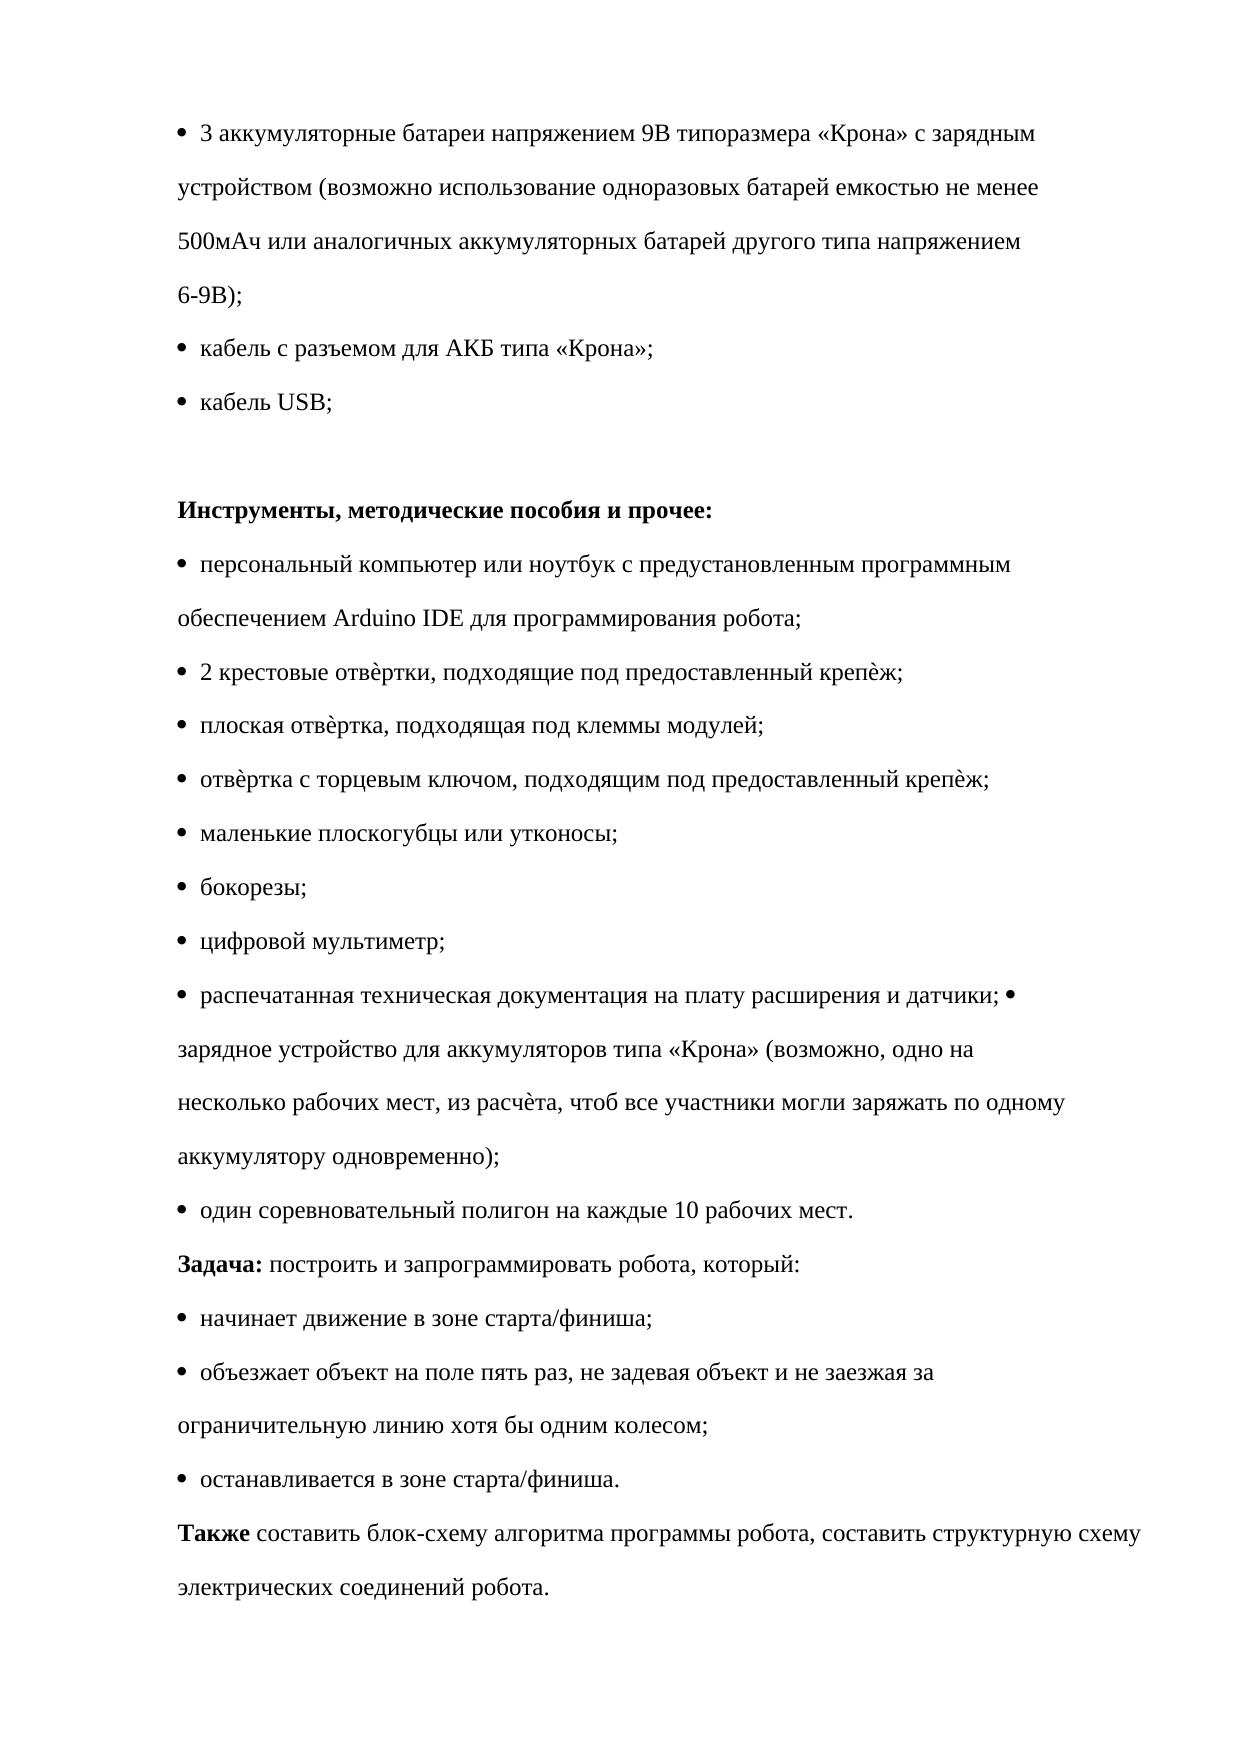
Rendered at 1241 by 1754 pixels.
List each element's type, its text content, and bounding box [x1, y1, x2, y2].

text  отвѐртка с торцевым ключом, подходящим под предоставленный крепѐж; [177, 764, 1152, 793]
text  распечатанная техническая документация на плату расширения и датчики;  [177, 980, 1152, 1008]
text  кабель USB; [177, 387, 1152, 416]
text  начинает движение в зоне старта/финиша; [177, 1303, 1152, 1332]
text  объезжает объект на поле пять раз, не задевая объект и не заезжая за [177, 1357, 1152, 1386]
text Задача: построить и запрограммировать робота, который: [177, 1249, 1152, 1278]
text  маленькие плоскогубцы или утконосы; [177, 818, 1152, 847]
text несколько рабочих мест, из расчѐта, чтоб все участники могли заряжать по одному [177, 1087, 1152, 1116]
text электрических соединений робота. [177, 1572, 1152, 1601]
text зарядное устройство для аккумуляторов типа «Крона» (возможно, одно на [177, 1034, 1152, 1062]
text  плоская отвѐртка, подходящая под клеммы модулей; [177, 711, 1152, 739]
text  один соревновательный полигон на каждые 10 рабочих мест. [177, 1195, 1152, 1224]
text Также составить блок-схему алгоритма программы робота, составить структурную схему [177, 1518, 1152, 1547]
text  3 аккумуляторные батареи напряжением 9В типоразмера «Крона» с зарядным [177, 118, 1152, 147]
text устройством (возможно использование одноразовых батарей емкостью не менее [177, 172, 1152, 201]
text  цифровой мультиметр; [177, 926, 1152, 955]
text  кабель с разъемом для АКБ типа «Крона»; [177, 333, 1152, 362]
text обеспечением Arduino IDE для программирования робота; [177, 603, 1152, 632]
text 500мАч или аналогичных аккумуляторных батарей другого типа напряжением [177, 226, 1152, 254]
text 6-9В); [177, 280, 1152, 308]
text Инструменты, методические пособия и прочее: [177, 495, 1152, 524]
text  2 крестовые отвѐртки, подходящие под предоставленный крепѐж; [177, 657, 1152, 685]
text аккумулятору одновременно); [177, 1141, 1152, 1170]
text ограничительную линию хотя бы одним колесом; [177, 1411, 1152, 1439]
text  персональный компьютер или ноутбук с предустановленным программным [177, 549, 1152, 578]
text  останавливается в зоне старта/финиша. [177, 1464, 1152, 1493]
text  бокорезы; [177, 872, 1152, 901]
